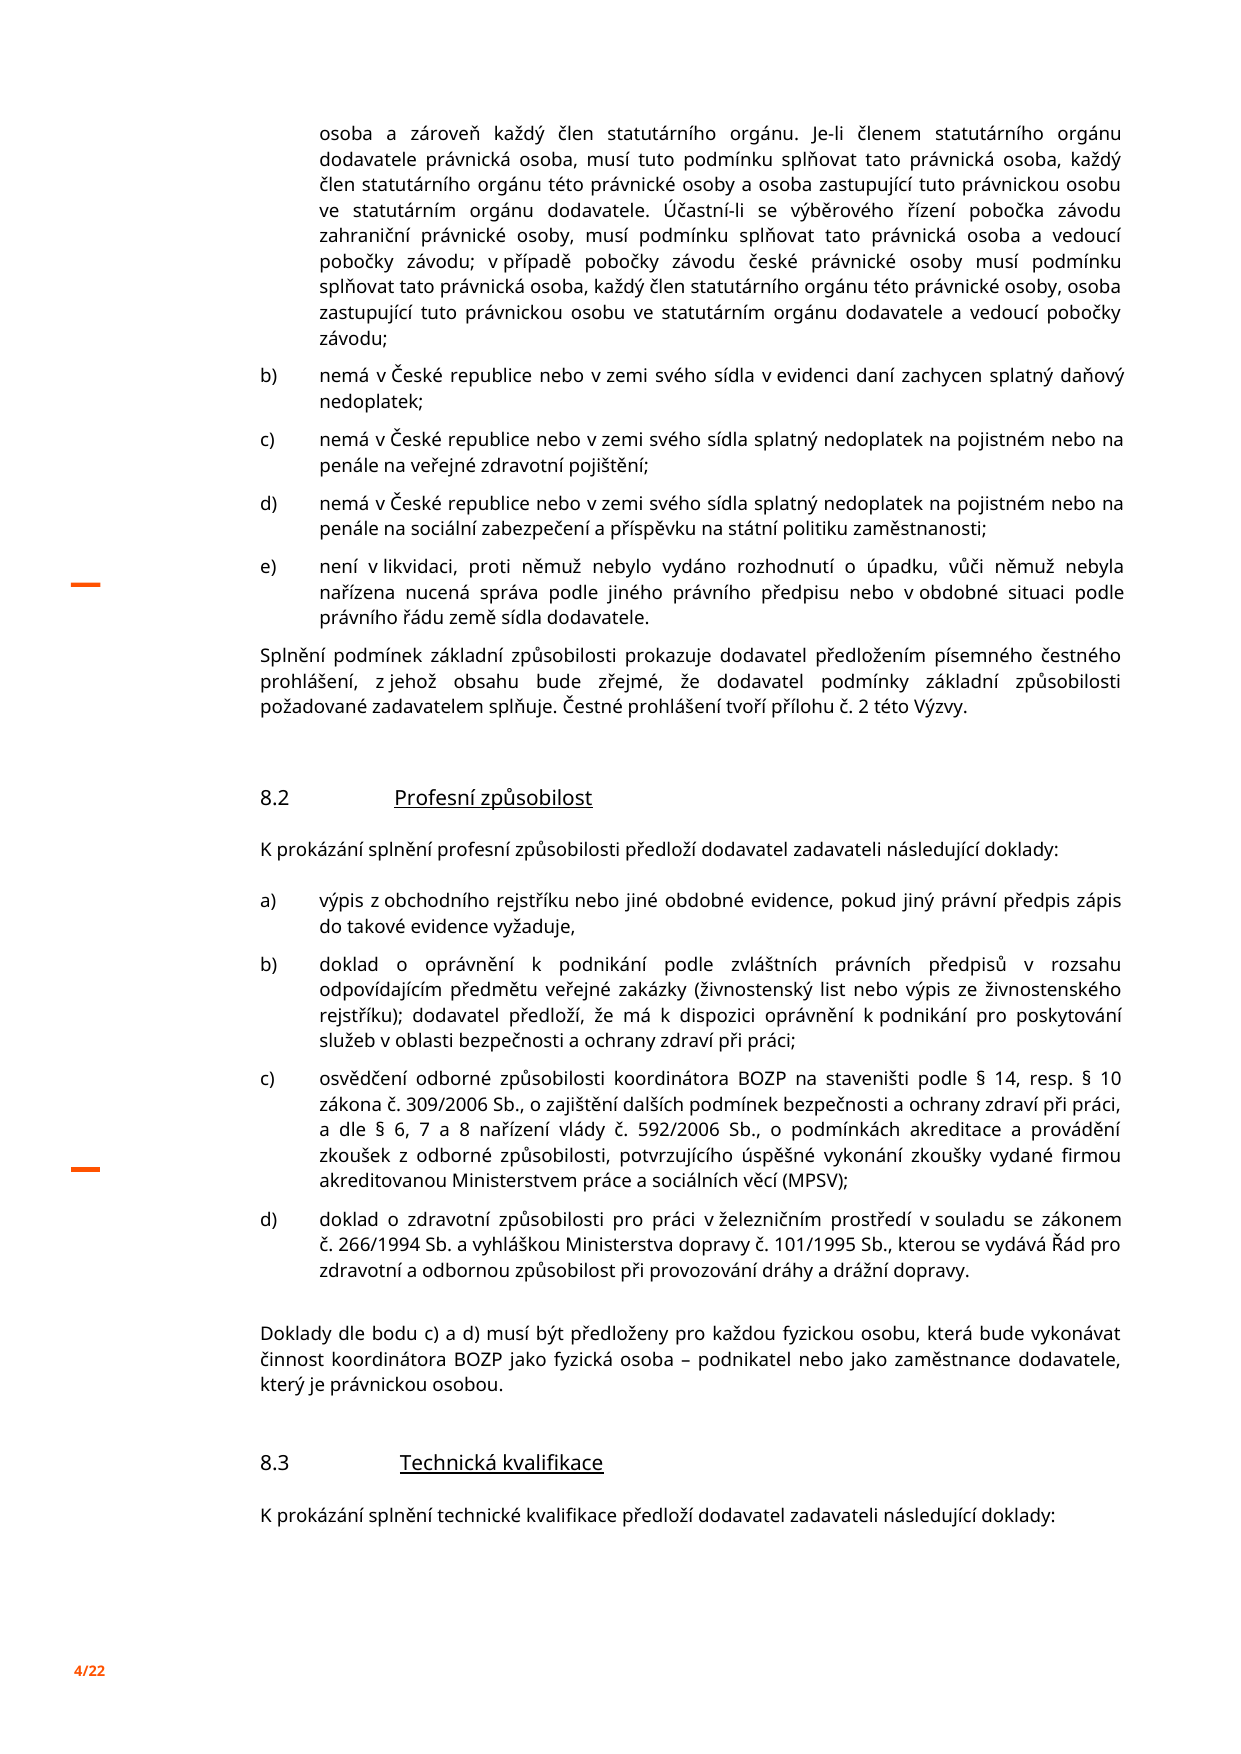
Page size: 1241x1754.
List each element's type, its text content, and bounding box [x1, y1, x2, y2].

text K prokázání splnění technické kvalifikace předloží dodavatel zadavateli následující doklady: [260, 1502, 1122, 1527]
text b) nemá v České republice nebo v zemi svého sídla v evidenci daní zachycen splatný daňový nedoplatek; [260, 363, 1124, 414]
text Doklady dle bodu c) a d) musí být předloženy pro každou fyzickou osobu, která bude vykonávat činnost koordinátora BOZP jako fyzická osoba – podnikatel nebo jako zaměstnance dodavatele, který je právnickou osobou. [260, 1320, 1122, 1397]
text b) doklad o oprávnění k podnikání podle zvláštních právních předpisů v rozsahu odpovídajícím předmětu veřejné zakázky (živnostenský list nebo výpis ze živnostenského rejstříku); dodavatel předloží, že má k dispozici oprávnění k podnikání pro poskytování služeb v oblasti bezpečnosti a ochrany zdraví při práci; [260, 951, 1122, 1053]
list Technická kvalifikace [260, 1448, 1122, 1476]
text Splnění podmínek základní způsobilosti prokazuje dodavatel předložením písemného čestného prohlášení, z jehož obsahu bude zřejmé, že dodavatel podmínky základní způsobilosti požadované zadavatelem splňuje. Čestné prohlášení tvoří přílohu č. 2 této Výzvy. [260, 642, 1122, 719]
text e) není v likvidaci, proti němuž nebylo vydáno rozhodnutí o úpadku, vůči němuž nebyla nařízena nucená správa podle jiného právního předpisu nebo v obdobné situaci podle právního řádu země sídla dodavatele. [260, 553, 1124, 630]
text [260, 121, 1122, 350]
text c) nemá v České republice nebo v zemi svého sídla splatný nedoplatek na pojistném nebo na penále na veřejné zdravotní pojištění; [260, 426, 1124, 477]
list Profesní způsobilost [260, 783, 1122, 811]
text d) nemá v České republice nebo v zemi svého sídla splatný nedoplatek na pojistném nebo na penále na sociální zabezpečení a příspěvku na státní politiku zaměstnanosti; [260, 490, 1124, 541]
text d) doklad o zdravotní způsobilosti pro práci v železničním prostředí v souladu se zákonem č. 266/1994 Sb. a vyhláškou Ministerstva dopravy č. 101/1995 Sb., kterou se vydává Řád pro zdravotní a odbornou způsobilost při provozování dráhy a drážní dopravy. [260, 1206, 1122, 1282]
text a) výpis z obchodního rejstříku nebo jiné obdobné evidence, pokud jiný právní předpis zápis do takové evidence vyžaduje, [260, 888, 1122, 939]
text K prokázání splnění profesní způsobilosti předloží dodavatel zadavateli následující doklady: [260, 837, 1122, 862]
text c) osvědčení odborné způsobilosti koordinátora BOZP na staveništi podle § 14, resp. § 10 zákona č. 309/2006 Sb., o zajištění dalších podmínek bezpečnosti a ochrany zdraví při práci, a dle § 6, 7 a 8 nařízení vlády č. 592/2006 Sb., o podmínkách akreditace a provádění zkoušek z odborné způsobilosti, potvrzujícího úspěšné vykonání zkoušky vydané firmou akreditovanou Ministerstvem práce a sociálních věcí (MPSV); [260, 1066, 1122, 1193]
